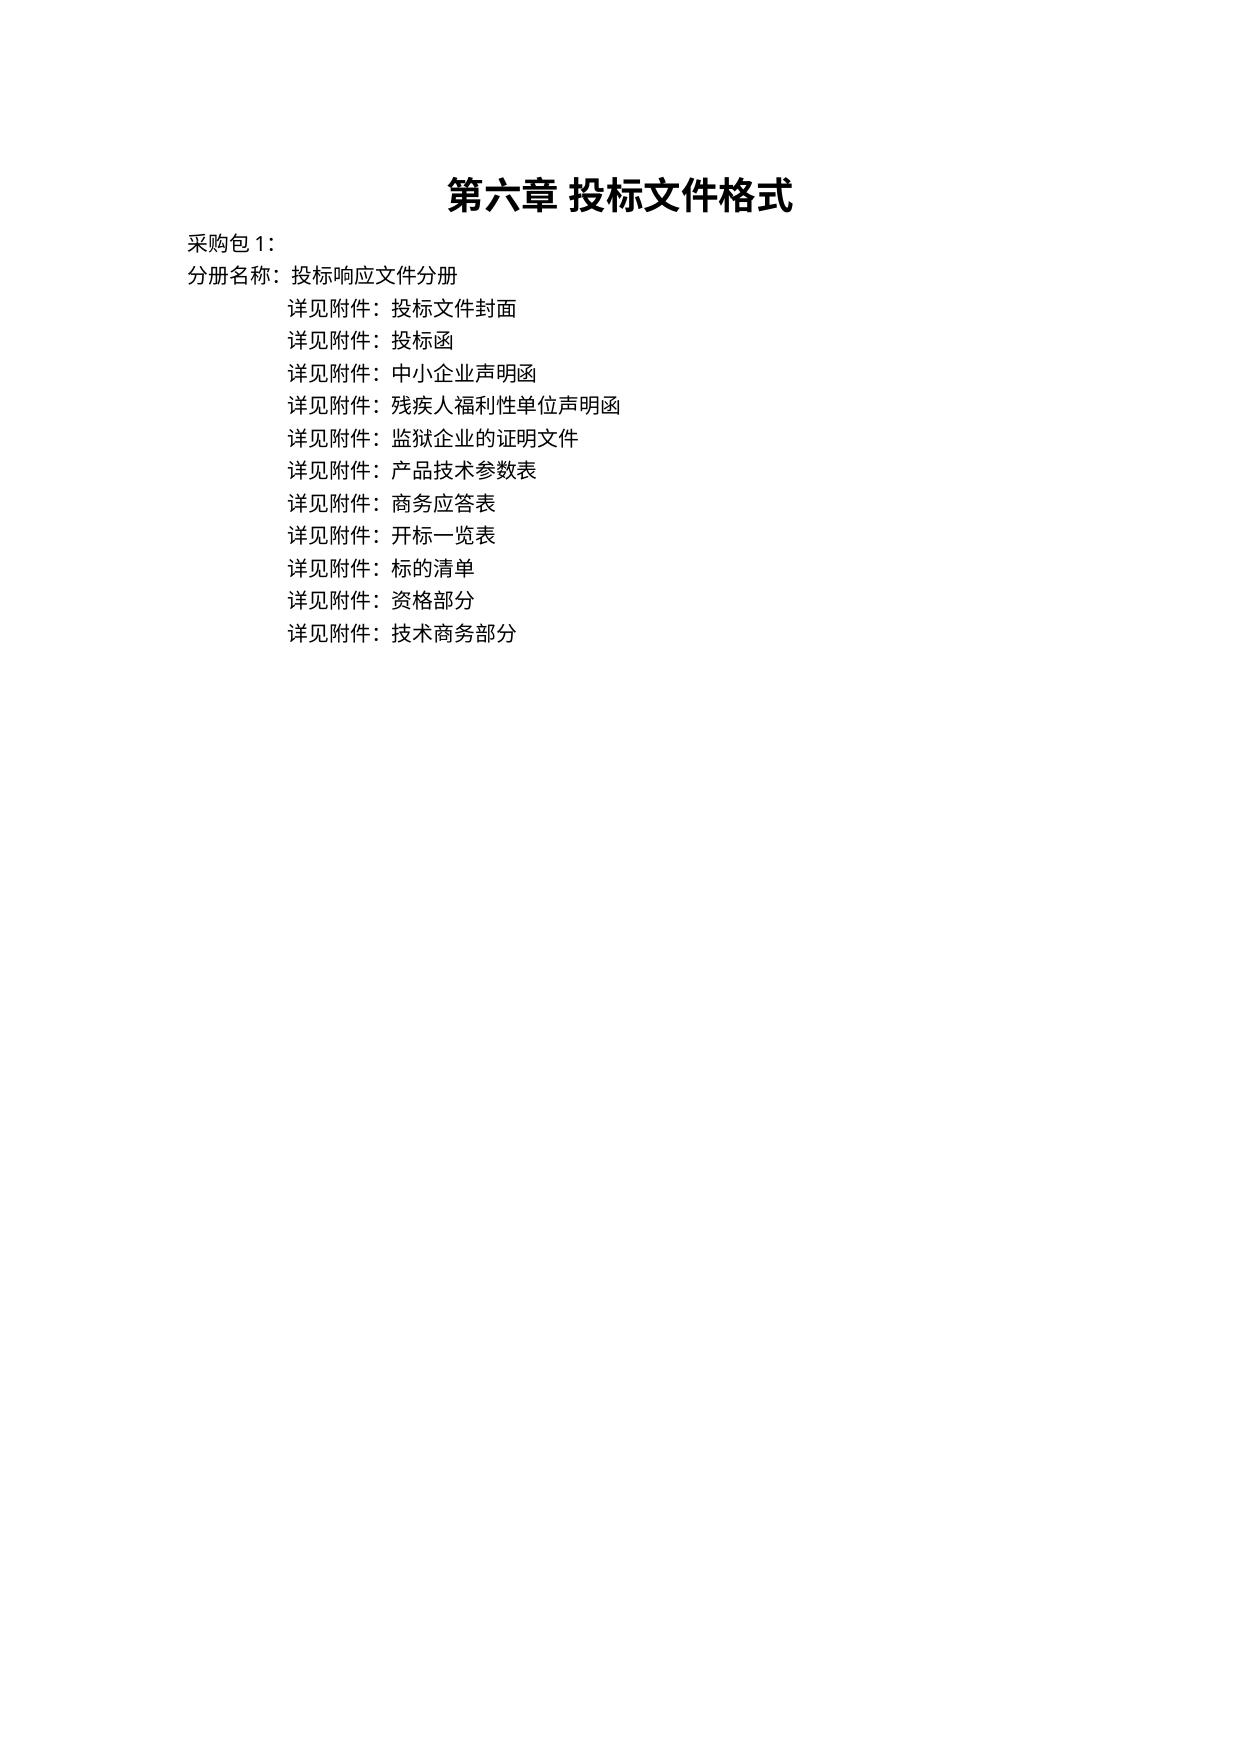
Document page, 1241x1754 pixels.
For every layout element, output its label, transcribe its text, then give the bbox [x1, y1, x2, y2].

text 详见附件：标的清单 [187, 552, 1053, 584]
text 详见附件：监狱企业的证明文件 [187, 422, 1053, 454]
text 详见附件：资格部分 [187, 584, 1053, 617]
text 详见附件：技术商务部分 [187, 617, 1053, 649]
text 分册名称：投标响应文件分册 [187, 259, 1053, 292]
text 采购包1： [187, 227, 1053, 259]
text 详见附件：投标函 [187, 324, 1053, 357]
text 详见附件：开标一览表 [187, 519, 1053, 552]
text 详见附件：产品技术参数表 [187, 454, 1053, 487]
text 详见附件：商务应答表 [187, 487, 1053, 519]
text 第六章 投标文件格式 [187, 162, 1053, 227]
text 详见附件：中小企业声明函 [187, 357, 1053, 389]
text 详见附件：残疾人福利性单位声明函 [187, 389, 1053, 422]
text 详见附件：投标文件封面 [187, 292, 1053, 324]
